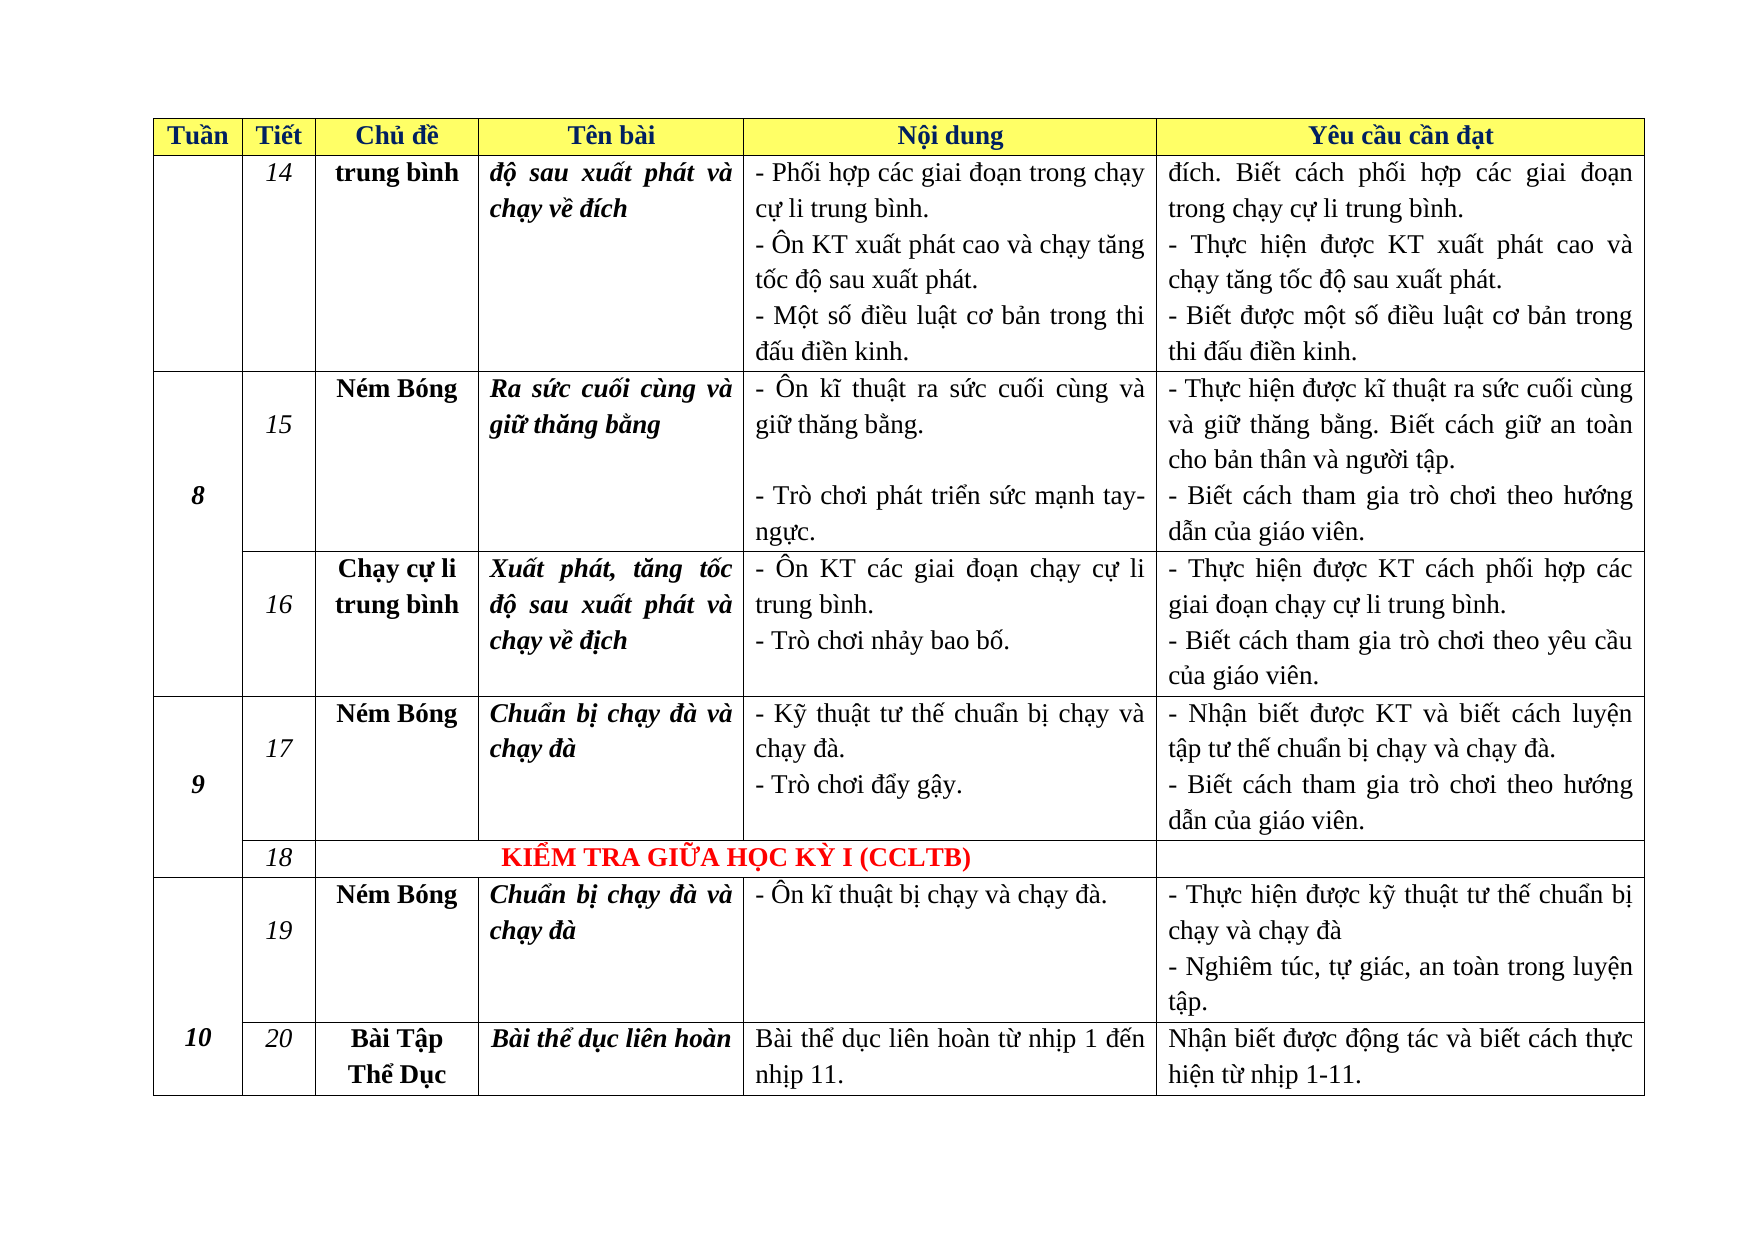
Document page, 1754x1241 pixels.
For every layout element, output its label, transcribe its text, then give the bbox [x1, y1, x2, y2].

table_cell - Nhận biết được KT và biết cách luyện tập tư thế chuẩn bị chạy và chạy đà. - Biết cách tham gia trò chơi theo hướng dẫn của giáo viên. [1157, 697, 1644, 840]
table_cell 16 [243, 552, 315, 696]
table_cell Bài thể dục liên hoàn từ nhịp 1 đến nhịp 11. [744, 1023, 1156, 1094]
table_cell 19 [243, 878, 315, 1022]
table_cell 14 [243, 156, 315, 371]
table_cell 9 [154, 697, 242, 877]
table_cell Bài Tập Thể Dục [316, 1023, 478, 1094]
table_cell Chạy cự li trung bình [316, 552, 478, 696]
table_cell 10 [154, 878, 242, 1094]
table_cell Ném Bóng [316, 697, 478, 840]
table_cell - Thực hiện được kĩ thuật ra sức cuối cùng và giữ thăng bằng. Biết cách giữ an toàn cho bản thân và người tập. - Biết cách tham gia trò chơi theo hướng dẫn của giáo viên. [1157, 372, 1644, 551]
table_cell Xuất phát, tăng tốc độ sau xuất phát và chạy về địch [479, 552, 743, 696]
table_cell KIỂM TRA GIỮA HỌC KỲ I (CCLTB) [316, 841, 1156, 877]
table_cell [744, 156, 1156, 371]
table_cell 18 [243, 841, 315, 877]
table_cell - Ôn kĩ thuật ra sức cuối cùng và giữ thăng bằng. - Trò chơi phát triển sức mạnh tay-ngực. [744, 372, 1156, 551]
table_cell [1157, 156, 1644, 371]
table_cell Ném Bóng [316, 372, 478, 551]
table_header Tuần [154, 119, 242, 155]
table_header Chủ đề [316, 119, 478, 155]
table_header Yêu cầu cần đạt [1157, 119, 1644, 155]
table_cell Chuẩn bị chạy đà và chạy đà [479, 697, 743, 840]
table_cell - Kỹ thuật tư thế chuẩn bị chạy và chạy đà. - Trò chơi đẩy gậy. [744, 697, 1156, 840]
table_cell - Thực hiện được kỹ thuật tư thế chuẩn bị chạy và chạy đà - Nghiêm túc, tự giác, an toàn trong luyện tập. [1157, 878, 1644, 1022]
table_cell Ra sức cuối cùng và giữ thăng bằng [479, 372, 743, 551]
table_cell Chạy cự li trung bình [316, 156, 478, 371]
table_cell - Thực hiện được KT cách phối hợp các giai đoạn chạy cự li trung bình. - Biết cách tham gia trò chơi theo yêu cầu của giáo viên. [1157, 552, 1644, 696]
table_cell 20 [243, 1023, 315, 1094]
table_cell Bài thể dục liên hoàn [479, 1023, 743, 1094]
table_cell Nhận biết được động tác và biết cách thực hiện từ nhịp 1-11. [1157, 1023, 1644, 1094]
table_cell Ném Bóng [316, 878, 478, 1022]
table_cell [1157, 841, 1644, 877]
table_cell 15 [243, 372, 315, 551]
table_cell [479, 156, 743, 371]
table_cell Chuẩn bị chạy đà và chạy đà [479, 878, 743, 1022]
table_header Nội dung [744, 119, 1156, 155]
table_cell - Ôn kĩ thuật bị chạy và chạy đà. [744, 878, 1156, 1022]
table_header Tên bài [479, 119, 743, 155]
table_cell - Ôn KT các giai đoạn chạy cự li trung bình. - Trò chơi nhảy bao bố. [744, 552, 1156, 696]
table_header Tiết [243, 119, 315, 155]
table_cell 8 [154, 372, 242, 696]
table_cell 17 [243, 697, 315, 840]
